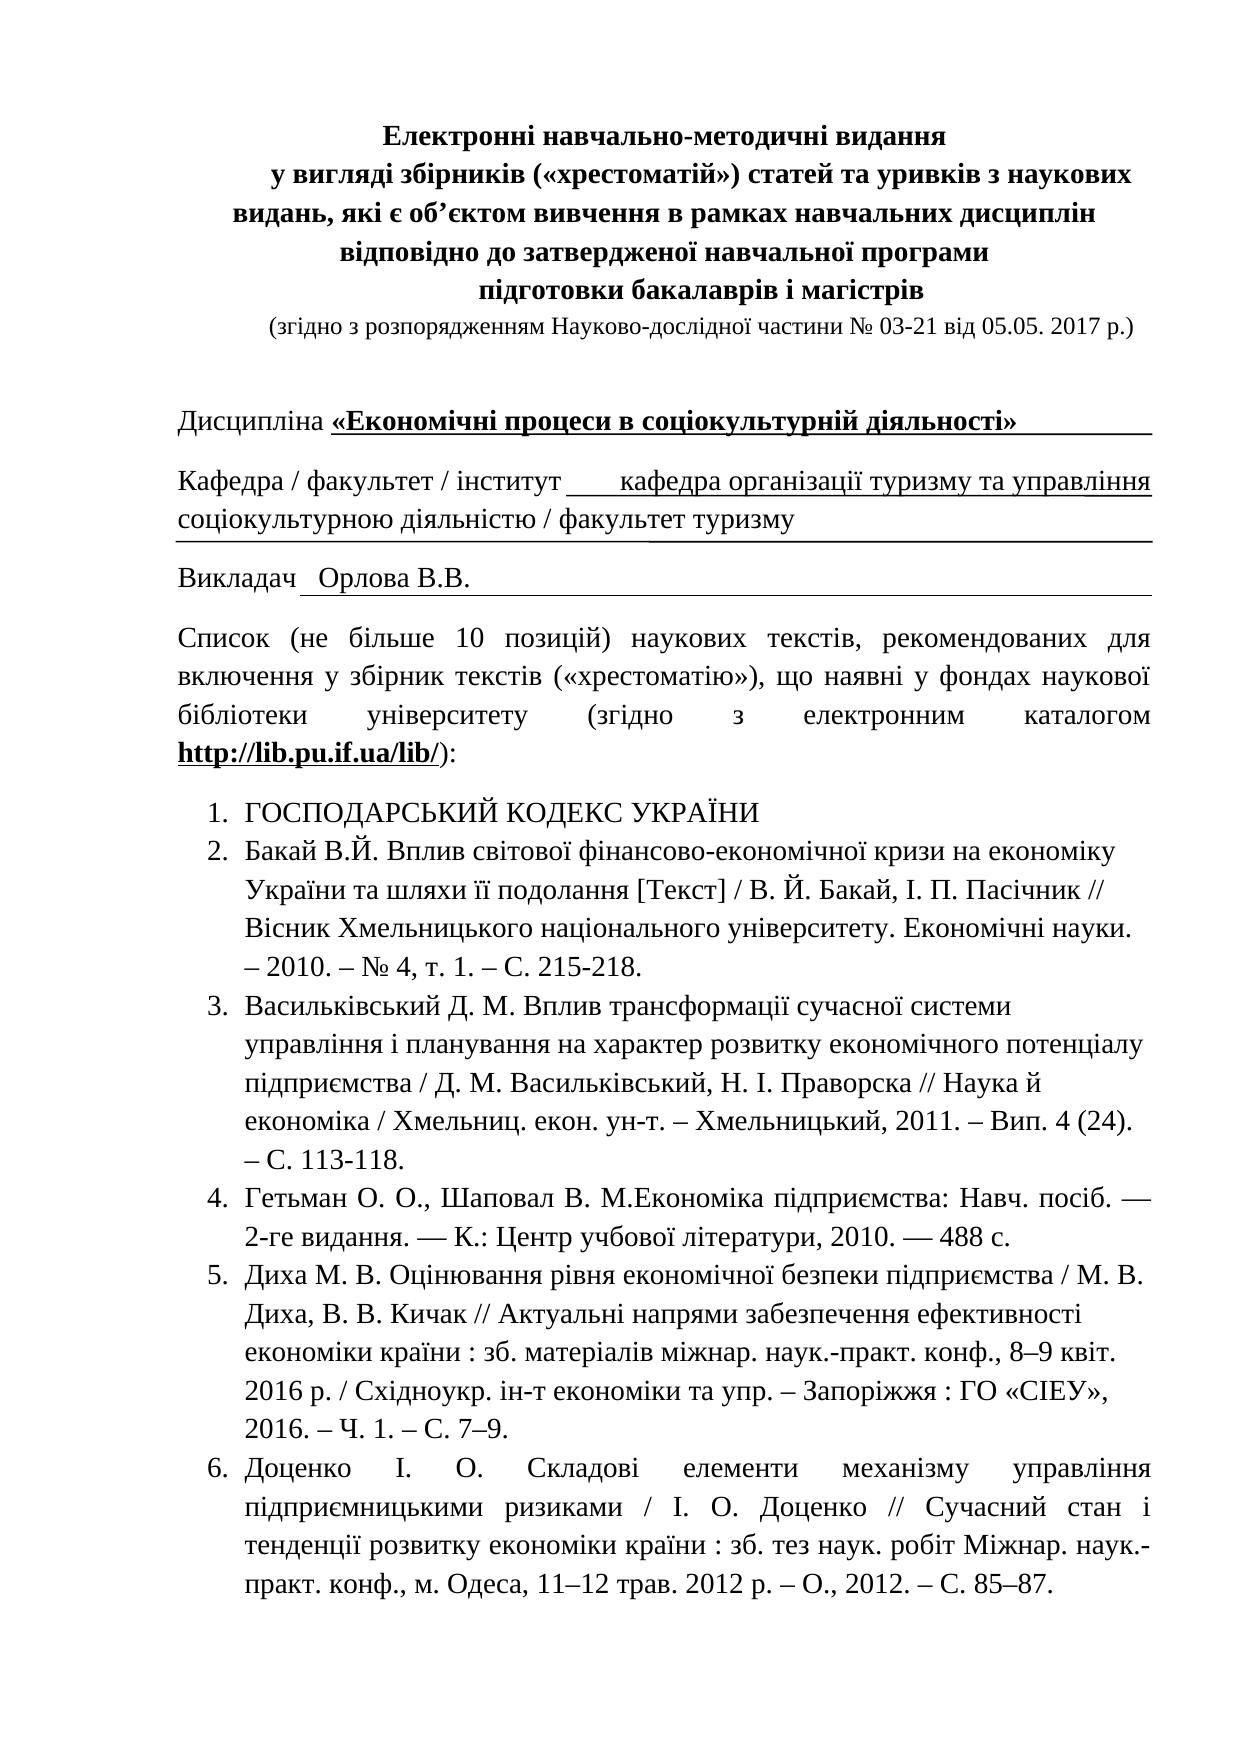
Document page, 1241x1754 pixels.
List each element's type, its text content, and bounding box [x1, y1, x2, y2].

text Список (не більше 10 позицій) наукових текстів, рекомендованих для включення у збірник текстів («хрестоматію»), що наявні у фондах наукової бібліотеки університету (згідно з електронним каталогом http://lib.pu.if.ua/lib/): [177, 620, 1152, 769]
text Кафедра / факультет / інститут кафедра організації туризму та управління соціокультурною діяльністю / факультет туризму [177, 463, 1152, 535]
text у вигляді збірників («хрестоматій») статей та уривків з наукових видань, які є об’єктом вивчення в рамках навчальних дисциплін відповідно до затвердженої навчальної програми [177, 157, 1152, 267]
list Васильківський Д. М. Вплив трансформації сучасної системи управління і планування на характер розвитку економічного потенціалу підприємства / Д. М. Васильківський, Н. І. Праворска // Наука й економіка / Хмельниц. екон. ун-т. – Хмельницький, 2011. – Вип. 4 (24). – С. 113-118. [207, 988, 1152, 1175]
list Доценко І. О. Складові елементи механізму управління підприємницькими ризиками / І. О. Доценко // Сучасний стан і тенденції розвитку економіки країни : зб. тез наук. робіт Міжнар. наук.-практ. конф., м. Одеса, 11–12 трав. 2012 р. – О., 2012. – С. 85–87. [207, 1450, 1152, 1599]
list Гетьман О. О., Шаповал В. М.Економіка підприємства: Навч. посіб. — 2-ге видання. — К.: Центр учбової літератури, 2010. — 488 с. [207, 1180, 1152, 1252]
list Диха М. В. Оцінювання рівня економічної безпеки підприємства / М. В. Диха, В. В. Кичак // Актуальні напрями забезпечення ефективності економіки країни : зб. матеріалів міжнар. наук.-практ. конф., 8–9 квіт. 2016 р. / Східноукр. ін-т економіки та упр. – Запоріжжя : ГО «СІЕУ», 2016. – Ч. 1. – С. 7–9. [207, 1257, 1152, 1445]
list Бакай В.Й. Вплив світової фінансово-економічної кризи на економіку України та шляхи її подолання [Текст] / В. Й. Бакай, І. П. Пасічник // Вісник Хмельницького національного університету. Економічні науки. – 2010. – № 4, т. 1. – С. 215-218. [207, 833, 1152, 983]
text Електронні навчально-методичні видання [177, 118, 1152, 152]
text підготовки бакалаврів і магістрів [177, 272, 1152, 306]
text Дисципліна «Економічні процеси в соціокультурній діяльності» [177, 403, 1152, 437]
text Викладач Орлова В.В. [177, 561, 1152, 594]
list ГОСПОДАРСЬКИЙ КОДЕКС УКРАЇНИ [207, 795, 1152, 828]
text (згідно з розпорядженням Науково-дослідної частини № 03-21 від 05.05. 2017 р.) [177, 311, 1152, 339]
